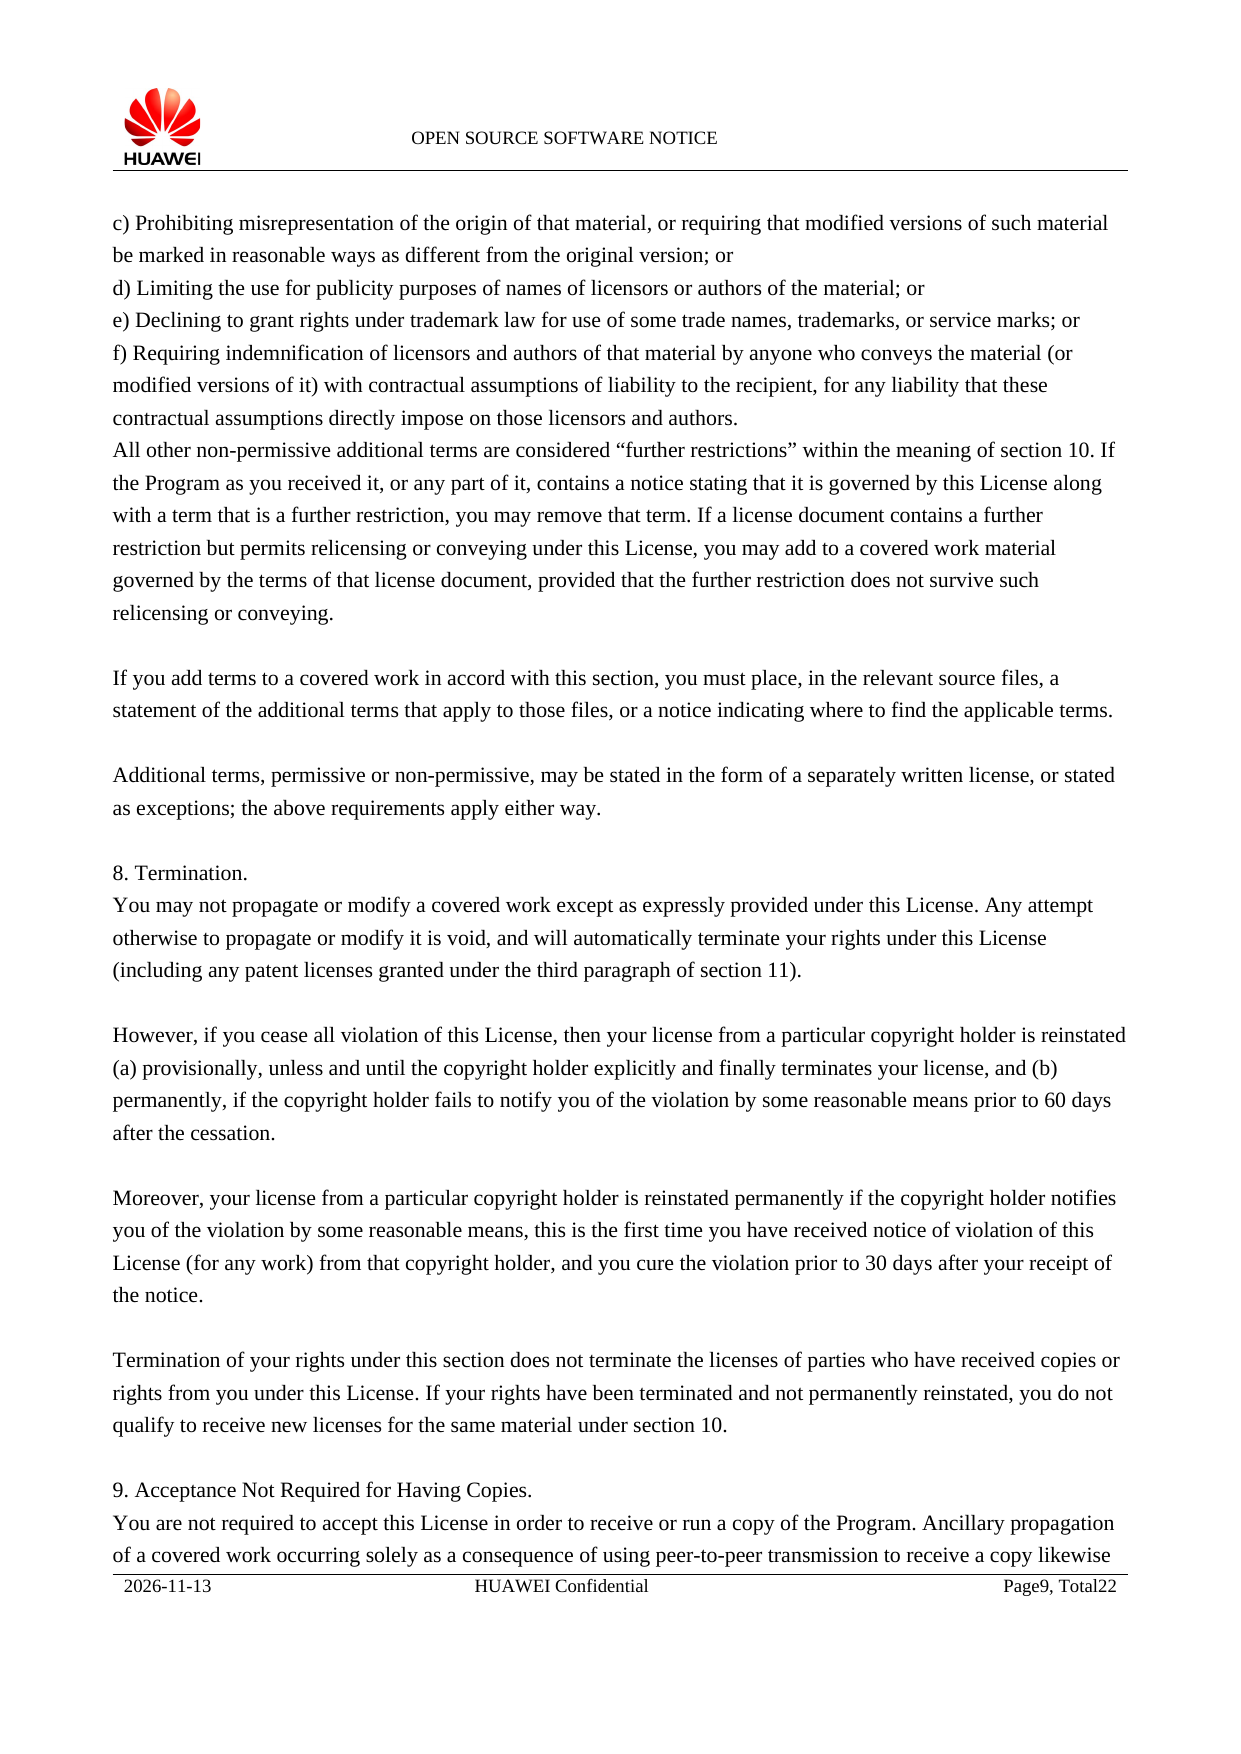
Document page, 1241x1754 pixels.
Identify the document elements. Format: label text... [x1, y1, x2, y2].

picture [124, 88, 201, 165]
